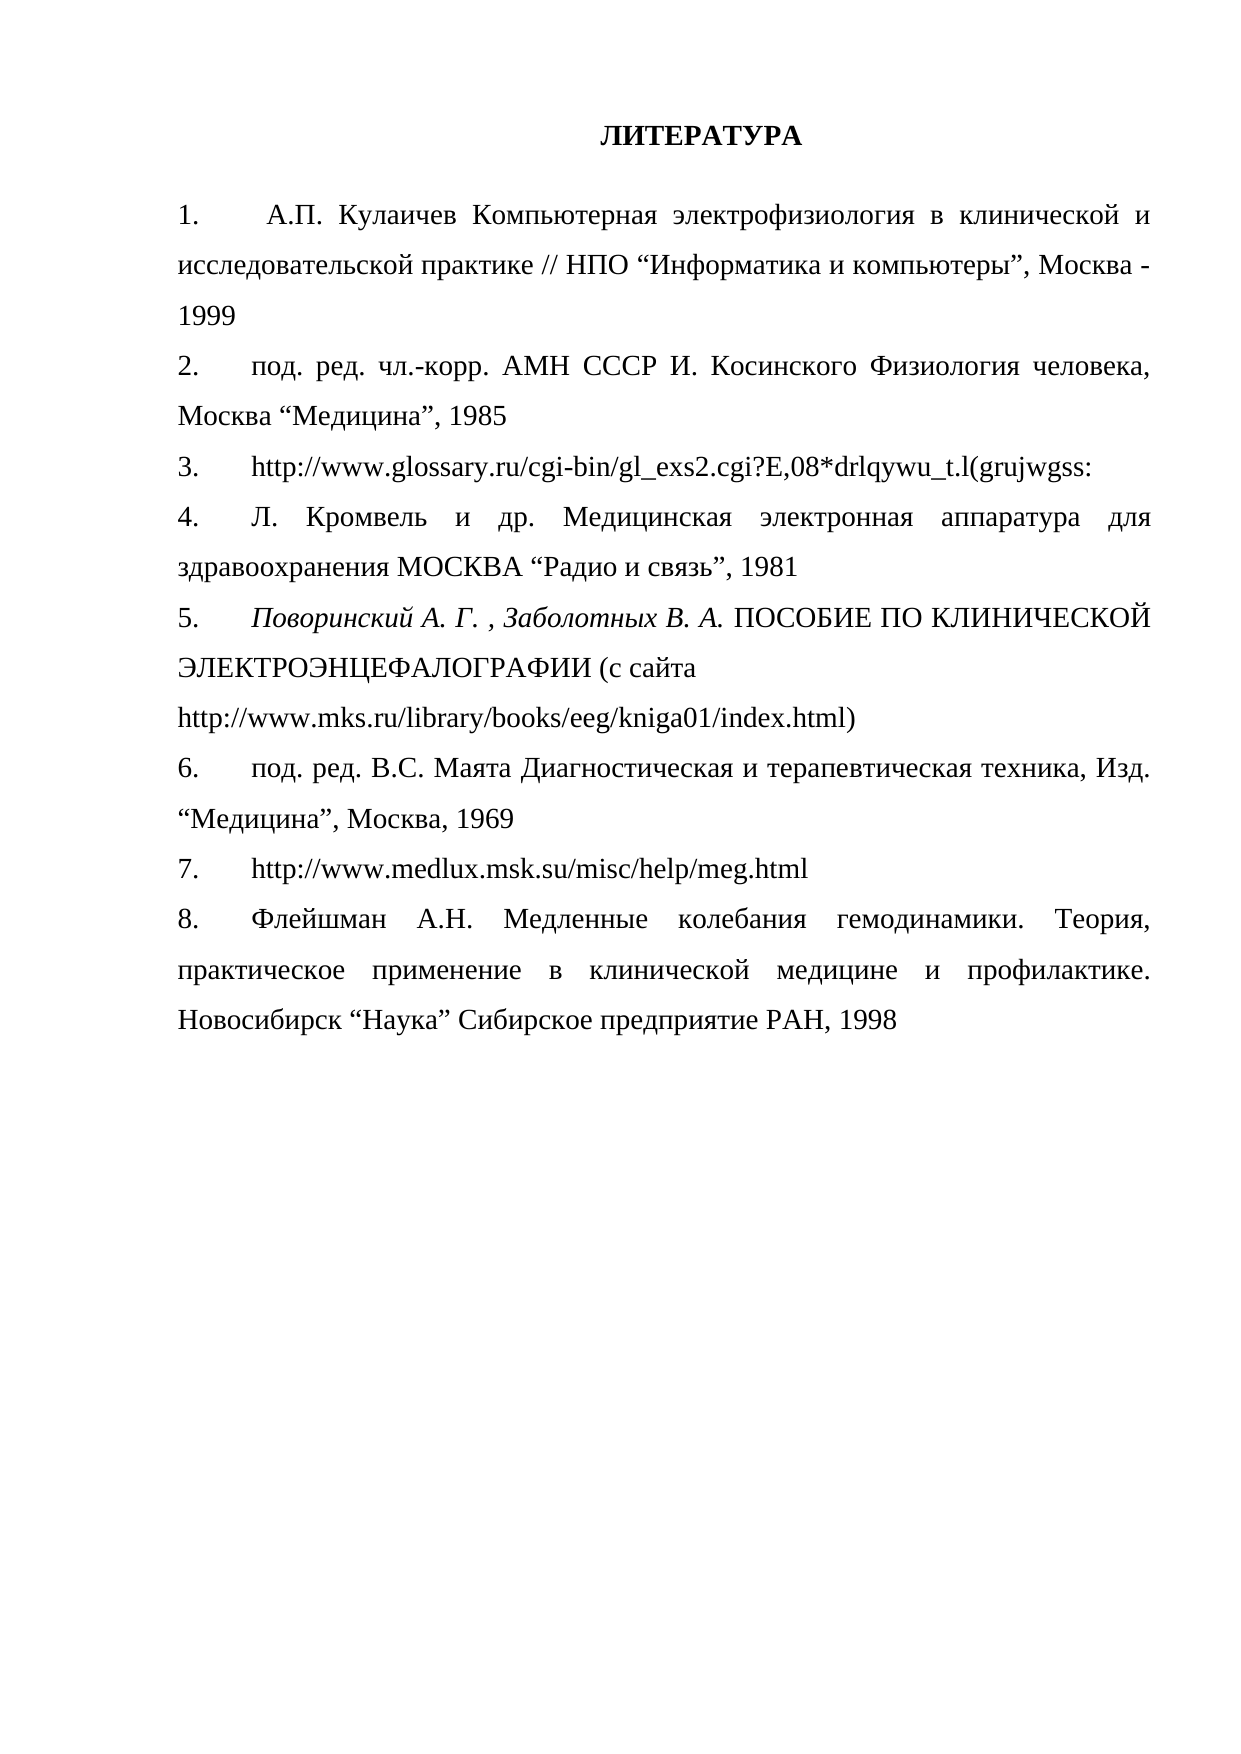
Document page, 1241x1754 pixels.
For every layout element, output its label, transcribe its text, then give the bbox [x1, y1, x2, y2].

list Л. Кромвель и др. Медицинская электронная аппаратура для здравоохранения МОСКВА “Радио и связь”, 1981 [177, 499, 1152, 583]
list Поворинский А. Г. , Заболотных В. А. ПОСОБИЕ ПО КЛИНИЧЕСКОЙ ЭЛЕКТРОЭНЦЕФАЛОГРАФИИ (с сайта [177, 600, 1152, 683]
text http://www.mks.ru/library/books/eeg/kniga01/index.html) [177, 700, 1152, 734]
subtitle ЛИТЕРАТУРА [177, 118, 1152, 152]
list http://www.glossary.ru/cgi-bin/gl_exs2.cgi?E,08*drlqywu_t.l(grujwgss: [177, 449, 1152, 482]
list под. ред. чл.-корр. АМН СССР И. Косинского Физиология человека, Москва “Медицина”, 1985 [177, 348, 1152, 432]
list под. ред. В.С. Маята Диагностическая и терапевтическая техника, Изд. “Медицина”, Москва, 1969 [177, 751, 1152, 834]
list А.П. Кулаичев Компьютерная электрофизиология в клинической и исследовательской практике // НПО “Информатика и компьютеры”, Москва - 1999 [177, 197, 1152, 331]
list http://www.medlux.msk.su/misc/help/meg.html [177, 851, 1152, 885]
list Флейшман А.Н. Медленные колебания гемодинамики. Теория, практическое применение в клинической медицине и профилактике. Новосибирск “Наука” Сибирское предприятие РАН, 1998 [177, 902, 1152, 1036]
